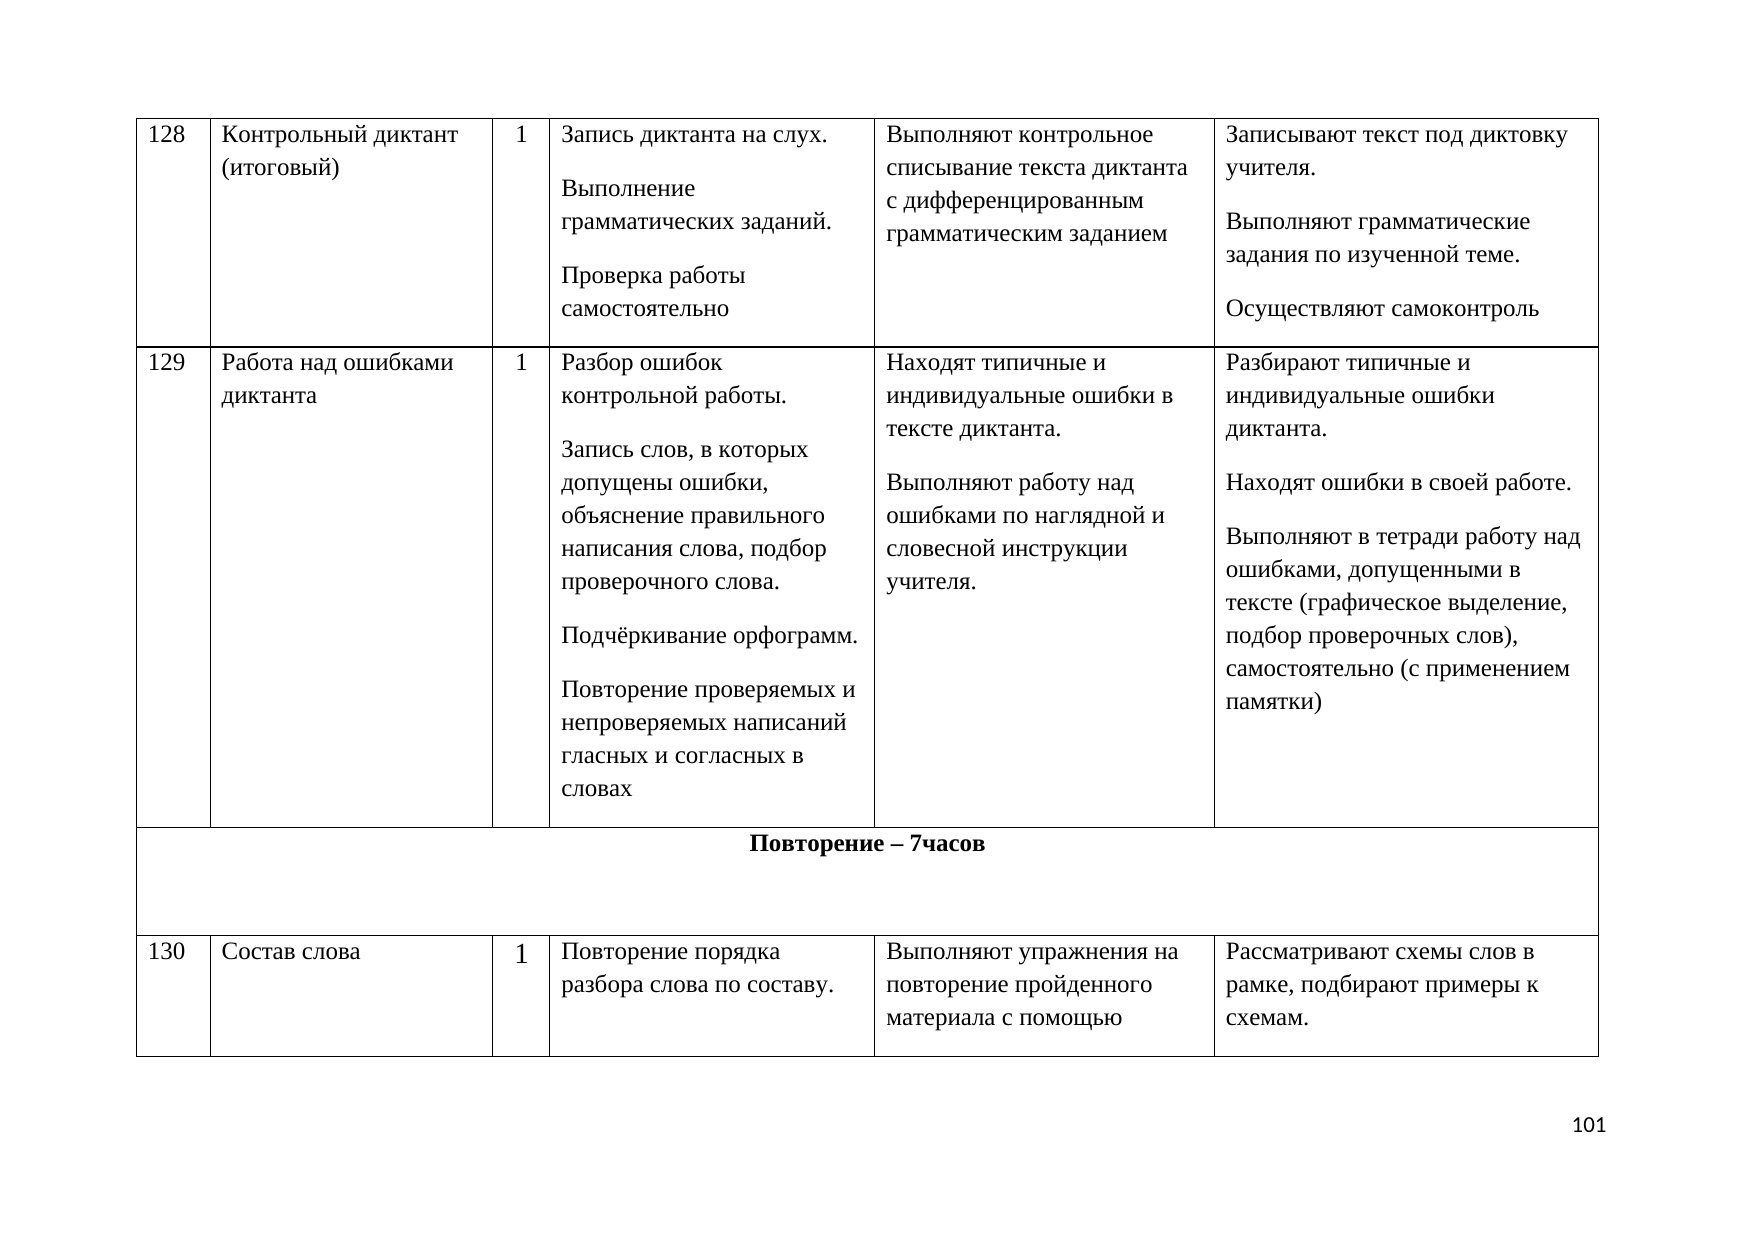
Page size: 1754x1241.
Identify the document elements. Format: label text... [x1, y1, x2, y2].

table_cell Состав слова [211, 936, 492, 1056]
table_cell 129 [137, 348, 210, 827]
table_cell Разбор ошибок контрольной работы. Запись слов, в которых допущены ошибки, объяснение правильного написания слова, подбор проверочного слова. Подчёркивание орфограмм. Повторение проверяемых и непроверяемых написаний гласных и согласных в словах [550, 348, 874, 827]
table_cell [1215, 936, 1598, 1056]
table_cell 1 [493, 936, 549, 1056]
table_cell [875, 936, 1214, 1056]
table_cell Работа над ошибками диктанта [211, 348, 492, 827]
table_header Запись диктанта на слух. Выполнение грамматических заданий. Проверка работы самостоятельно [550, 119, 874, 346]
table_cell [550, 936, 874, 1056]
table_header Выполняют контрольное списывание текста диктанта с дифференцированным грамматическим заданием [875, 119, 1214, 346]
table_cell 1 [493, 348, 549, 827]
table_cell Повторение – 7часов [137, 828, 1598, 935]
table_cell Разбирают типичные и индивидуальные ошибки диктанта. Находят ошибки в своей работе. Выполняют в тетради работу над ошибками, допущенными в тексте (графическое выделение, подбор проверочных слов), самостоятельно (с применением памятки) [1215, 348, 1598, 827]
table_header 1 [493, 119, 549, 346]
table_header 128 [137, 119, 210, 346]
table_cell Находят типичные и индивидуальные ошибки в тексте диктанта. Выполняют работу над ошибками по наглядной и словесной инструкции учителя. [875, 348, 1214, 827]
table_header Контрольный диктант (итоговый) [211, 119, 492, 346]
table_cell 130 [137, 936, 210, 1056]
table_header Записывают текст под диктовку учителя. Выполняют грамматические задания по изученной теме. Осуществляют самоконтроль [1215, 119, 1598, 346]
